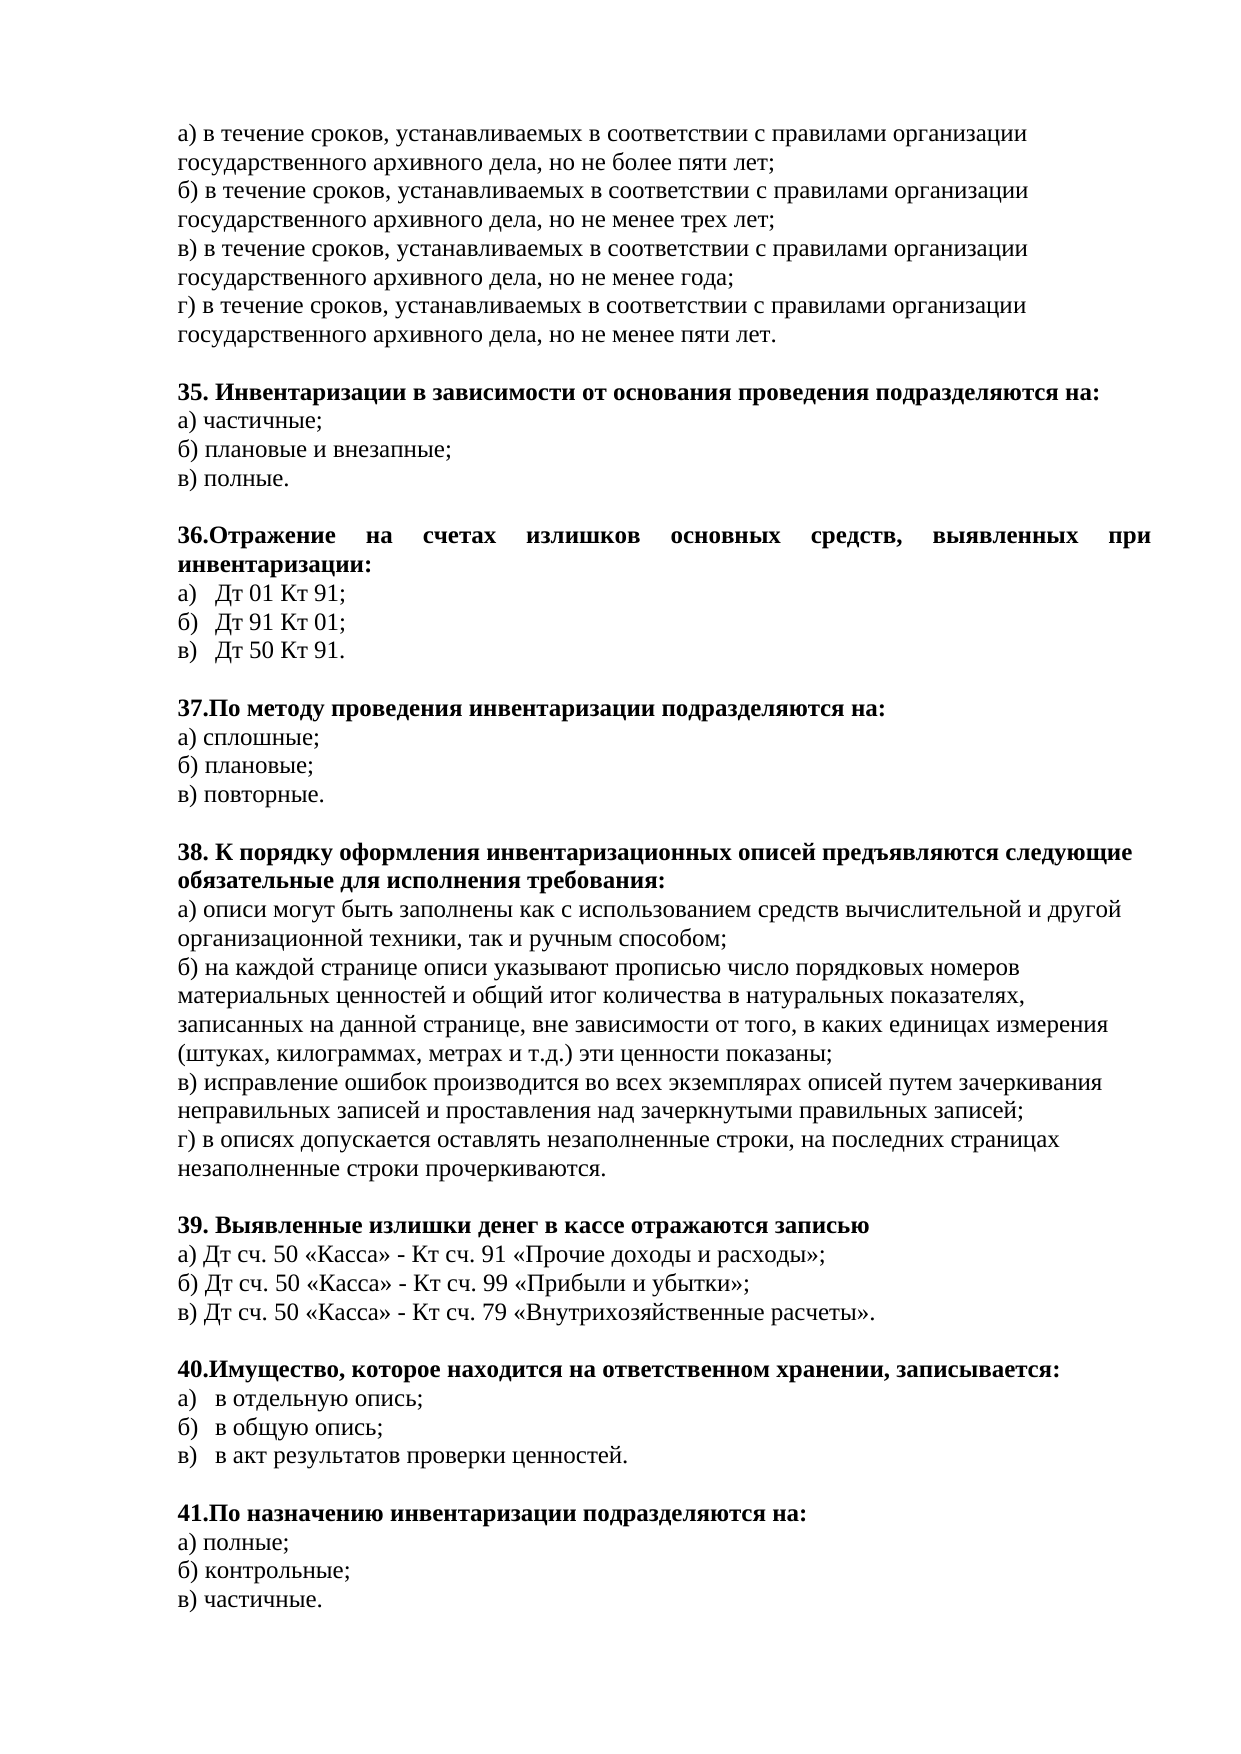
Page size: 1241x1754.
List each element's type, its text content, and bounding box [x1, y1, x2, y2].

text в) полные. [177, 463, 1152, 492]
text 40.Имущество, которое находится на ответственном хранении, записывается: [177, 1354, 1152, 1383]
text б) Дт сч. 50 «Касса» - Кт сч. 99 «Прибыли и убытки»; [177, 1268, 1152, 1297]
text б) в течение сроков, устанавливаемых в соответствии с правилами организации государственного архивного дела, но не менее трех лет; [177, 176, 1152, 233]
text а) сплошные; [177, 722, 1152, 751]
text б) плановые и внезапные; [177, 434, 1152, 463]
text б) на каждой странице описи указывают прописью число порядковых номеров материальных ценностей и общий итог количества в натуральных показателях, записанных на данной странице, вне зависимости от того, в каких единицах измерения (штуках, килограммах, метрах и т.д.) эти ценности показаны; [177, 952, 1152, 1067]
text в) исправление ошибок производится во всех экземплярах описей путем зачеркивания неправильных записей и проставления над зачеркнутыми правильных записей; [177, 1067, 1152, 1124]
text а) частичные; [177, 406, 1152, 434]
text 38. К порядку оформления инвентаризационных описей предъявляются следующие обязательные для исполнения требования: [177, 837, 1152, 894]
text 36.Отражение на счетах излишков основных средств, выявленных при инвентаризации: [177, 521, 1152, 578]
text б) в общую опись; [177, 1412, 1152, 1441]
text 37.По методу проведения инвентаризации подразделяются на: [177, 693, 1152, 722]
text в) в акт результатов проверки ценностей. [177, 1441, 1152, 1469]
text а) полные; [177, 1527, 1152, 1556]
text г) в течение сроков, устанавливаемых в соответствии с правилами организации государственного архивного дела, но не менее пяти лет. [177, 291, 1152, 348]
text в) повторные. [177, 779, 1152, 808]
text в) Дт сч. 50 «Касса» - Кт сч. 79 «Внутрихозяйственные расчеты». [177, 1297, 1152, 1326]
text а) в отдельную опись; [177, 1383, 1152, 1412]
text б) Дт 91 Кт 01; [177, 607, 1152, 636]
text 39. Выявленные излишки денег в кассе отражаются записью [177, 1211, 1152, 1239]
text в) частичные. [177, 1584, 1152, 1613]
text в) в течение сроков, устанавливаемых в соответствии с правилами организации государственного архивного дела, но не менее года; [177, 233, 1152, 291]
text а) в течение сроков, устанавливаемых в соответствии с правилами организации государственного архивного дела, но не более пяти лет; [177, 118, 1152, 176]
text б) плановые; [177, 751, 1152, 779]
text 41.По назначению инвентаризации подразделяются на: [177, 1498, 1152, 1527]
text а) Дт 01 Кт 91; [177, 578, 1152, 607]
text б) контрольные; [177, 1556, 1152, 1584]
text в) Дт 50 Кт 91. [177, 636, 1152, 664]
text г) в описях допускается оставлять незаполненные строки, на последних страницах незаполненные строки прочеркиваются. [177, 1124, 1152, 1182]
text 35. Инвентаризации в зависимости от основания проведения подразделяются на: [177, 377, 1152, 406]
text а) Дт сч. 50 «Касса» - Кт сч. 91 «Прочие доходы и расходы»; [177, 1239, 1152, 1268]
text а) описи могут быть заполнены как с использованием средств вычислительной и другой организационной техники, так и ручным способом; [177, 894, 1152, 952]
